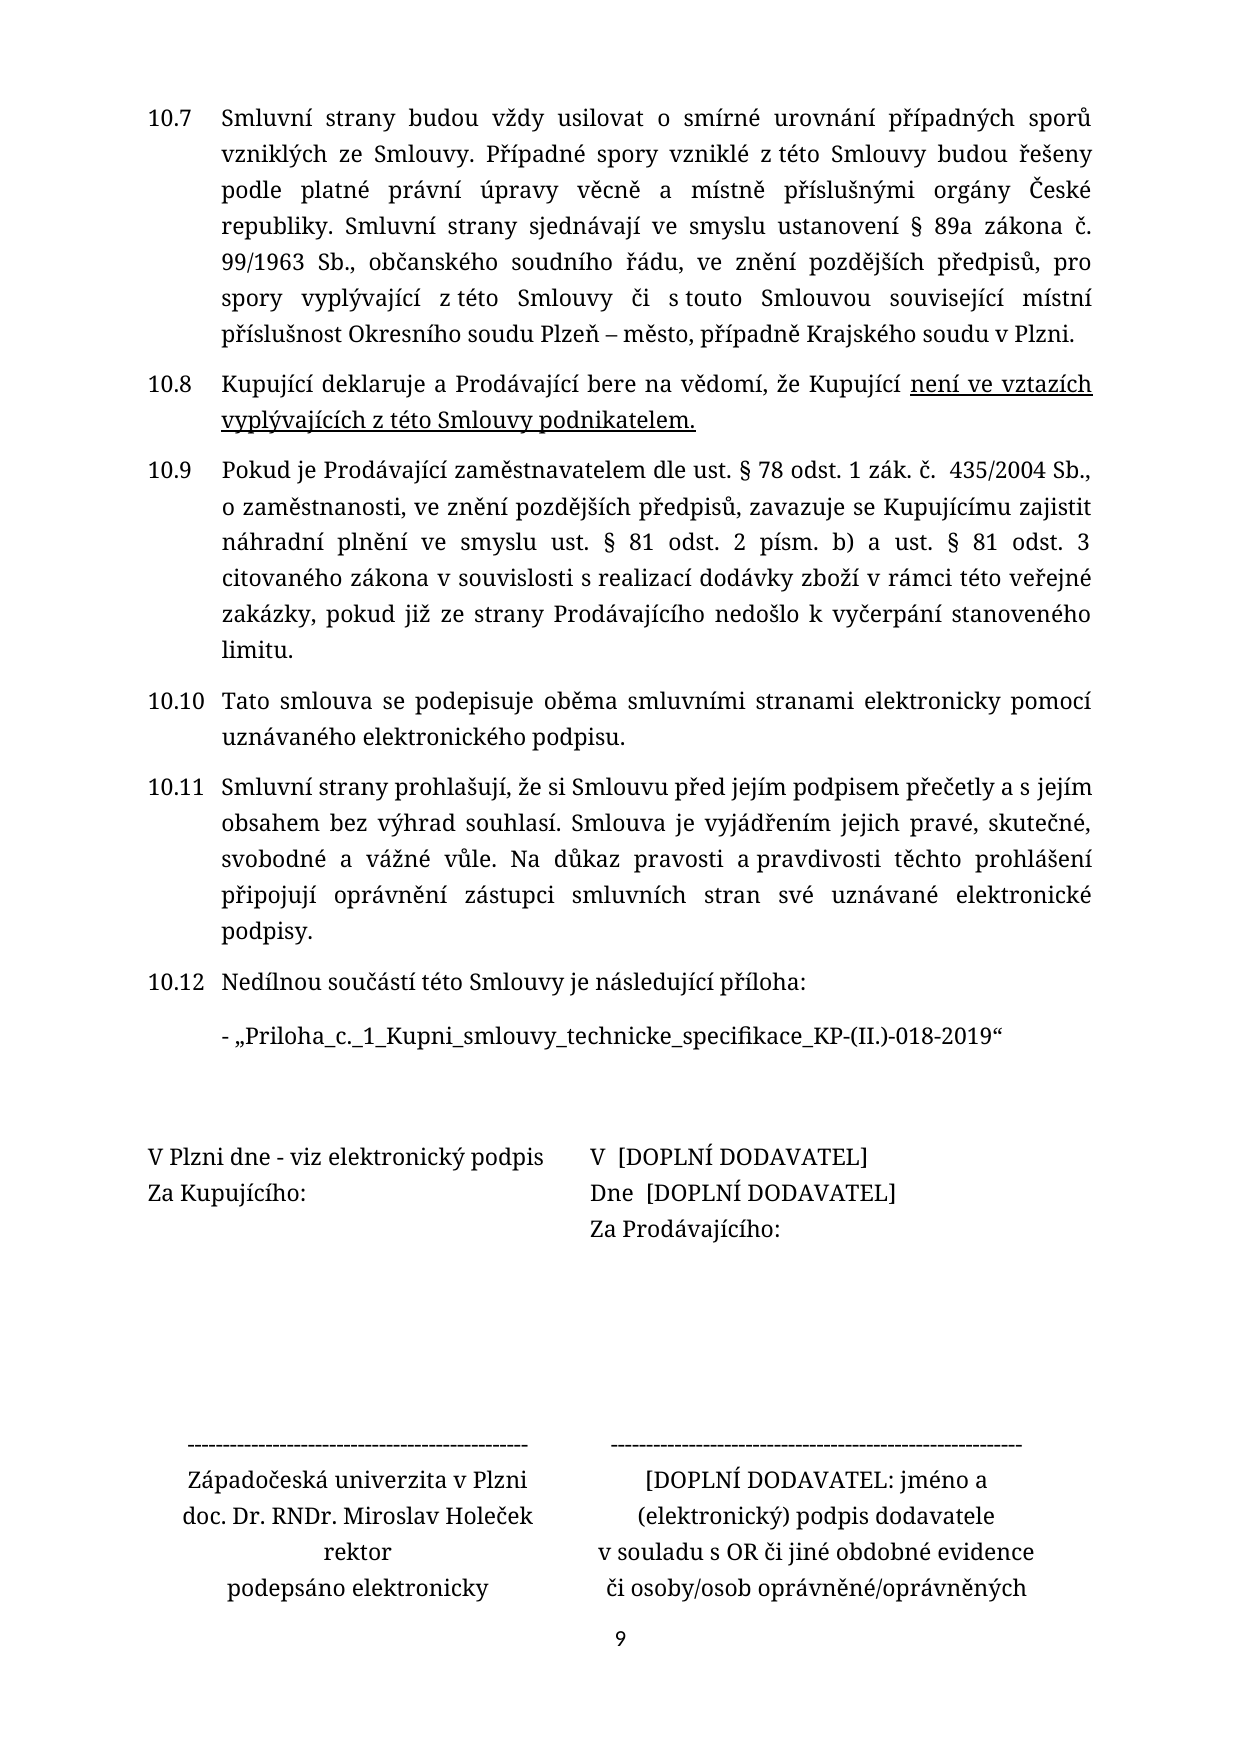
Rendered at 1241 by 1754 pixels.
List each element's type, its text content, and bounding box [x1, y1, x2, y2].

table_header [136, 1141, 579, 1607]
text 10.9 Pokud je Prodávající zaměstnavatelem dle ust. § 78 odst. 1 zák. č. 435/2004 Sb., o zaměstnanosti, ve znění pozdějších předpisů, zavazuje se Kupujícímu zajistit náhradní plnění ve smyslu ust. § 81 odst. 2 písm. b) a ust. § 81 odst. 3 citovaného zákona v souvislosti s realizací dodávky zboží v rámci této veřejné zakázky, pokud již ze strany Prodávajícího nedošlo k vyčerpání stanoveného limitu. [148, 454, 1092, 665]
text 10.10 Tato smlouva se podepisuje oběma smluvními stranami elektronicky pomocí uznávaného elektronického podpisu. [148, 685, 1092, 752]
text 10.7 Smluvní strany budou vždy usilovat o smírné urovnání případných sporů vzniklých ze Smlouvy. Případné spory vzniklé z této Smlouvy budou řešeny podle platné právní úpravy věcně a místně příslušnými orgány České republiky. Smluvní strany sjednávají ve smyslu ustanovení § 89a zákona č. 99/1963 Sb., občanského soudního řádu, ve znění pozdějších předpisů, pro spory vyplývající z této Smlouvy či s touto Smlouvou související místní příslušnost Okresního soudu Plzeň – město, případně Krajského soudu v Plzni. [148, 102, 1092, 349]
text 10.11 Smluvní strany prohlašují, že si Smlouvu před jejím podpisem přečetly a s jejím obsahem bez výhrad souhlasí. Smlouva je vyjádřením jejich pravé, skutečné, svobodné a vážné vůle. Na důkaz pravosti a pravdivosti těchto prohlášení připojují oprávnění zástupci smluvních stran své uznávané elektronické podpisy. [148, 771, 1092, 946]
text 10.8 Kupující deklaruje a Prodávající bere na vědomí, že Kupující není ve vztazích vyplývajících z této Smlouvy podnikatelem. [148, 368, 1092, 435]
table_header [579, 1141, 1054, 1607]
text 10.12 Nedílnou součástí této Smlouvy je následující příloha: [148, 965, 1092, 997]
text - „Priloha_c._1_Kupni_smlouvy_technicke_specifikace_KP-(II.)-018-2019“ [222, 1020, 1092, 1051]
